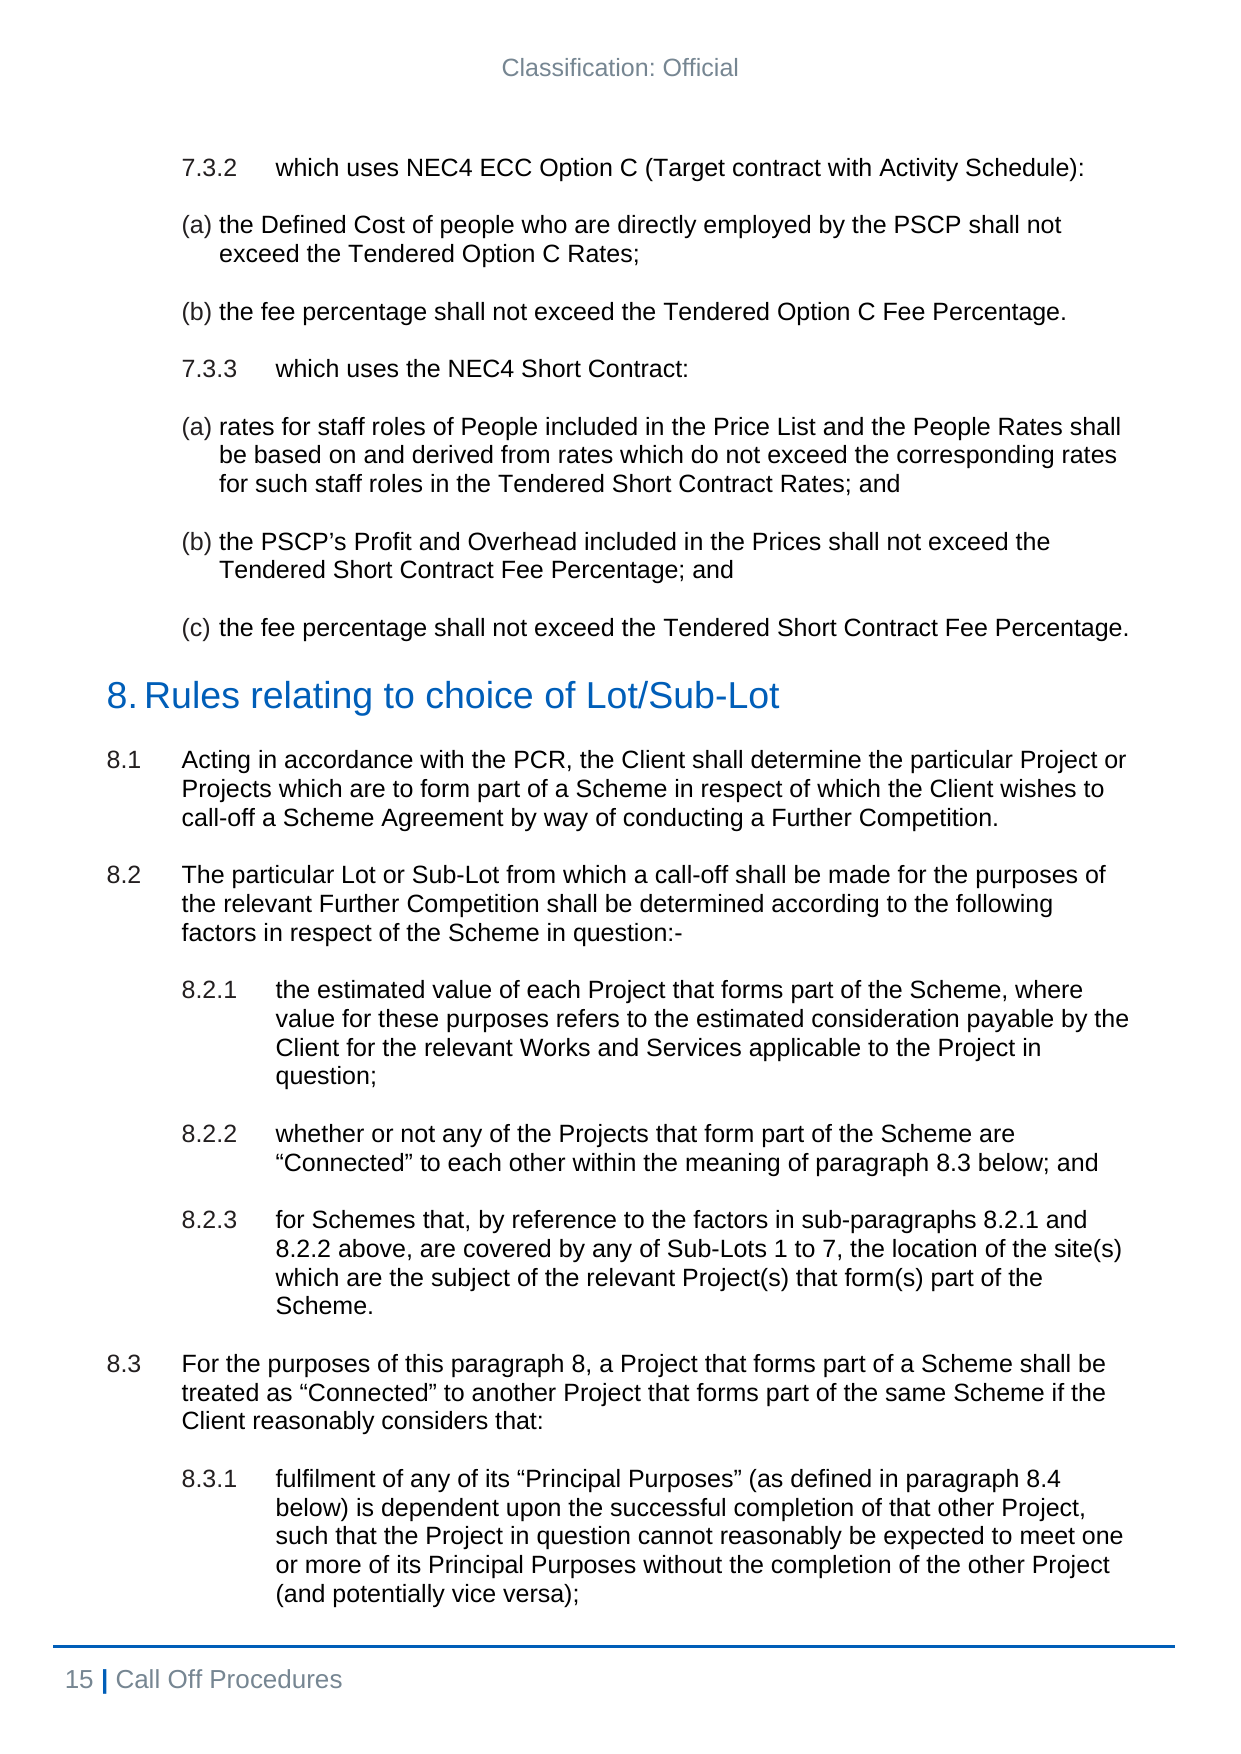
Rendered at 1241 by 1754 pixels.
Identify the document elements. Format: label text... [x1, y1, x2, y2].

list which uses NEC4 ECC Option C (Target contract with Activity Schedule): [181, 153, 1134, 182]
list the estimated value of each Project that forms part of the Scheme, where value for these purposes refers to the estimated consideration payable by the Client for the relevant Works and Services applicable to the Project in question; [181, 975, 1134, 1090]
list Acting in accordance with the PCR, the Client shall determine the particular Project or Projects which are to form part of a Scheme in respect of which the Client wishes to call-off a Scheme Agreement by way of conducting a Further Competition. [106, 745, 1134, 831]
list The particular Lot or Sub-Lot from which a call-off shall be made for the purposes of the relevant Further Competition shall be determined according to the following factors in respect of the Scheme in question:- [106, 860, 1134, 946]
list fulfilment of any of its “Principal Purposes” (as defined in paragraph 8.4 below) is dependent upon the successful completion of that other Project, such that the Project in question cannot reasonably be expected to meet one or more of its Principal Purposes without the completion of the other Project (and potentially vice versa); [181, 1464, 1134, 1608]
list the Defined Cost of people who are directly employed by the PSCP shall not exceed the Tendered Option C Rates; [181, 210, 1134, 268]
list the PSCP’s Profit and Overhead included in the Prices shall not exceed the Tendered Short Contract Fee Percentage; and [181, 527, 1134, 584]
list which uses the NEC4 Short Contract: [181, 354, 1134, 383]
list for Schemes that, by reference to the factors in sub-paragraphs 8.2.1 and 8.2.2 above, are covered by any of Sub-Lots 1 to 7, the location of the site(s) which are the subject of the relevant Project(s) that form(s) part of the Scheme. [181, 1205, 1134, 1320]
list whether or not any of the Projects that form part of the Scheme are “Connected” to each other within the meaning of paragraph 8.3 below; and [181, 1119, 1134, 1176]
list rates for staff roles of People included in the Price List and the People Rates shall be based on and derived from rates which do not exceed the corresponding rates for such staff roles in the Tendered Short Contract Rates; and [181, 412, 1134, 498]
list the fee percentage shall not exceed the Tendered Short Contract Fee Percentage. [181, 613, 1134, 642]
subtitle Rules relating to choice of Lot/Sub-Lot [106, 673, 1134, 716]
list the fee percentage shall not exceed the Tendered Option C Fee Percentage. [181, 297, 1134, 325]
list For the purposes of this paragraph 8, a Project that forms part of a Scheme shall be treated as “Connected” to another Project that forms part of the same Scheme if the Client reasonably considers that: [106, 1349, 1134, 1435]
